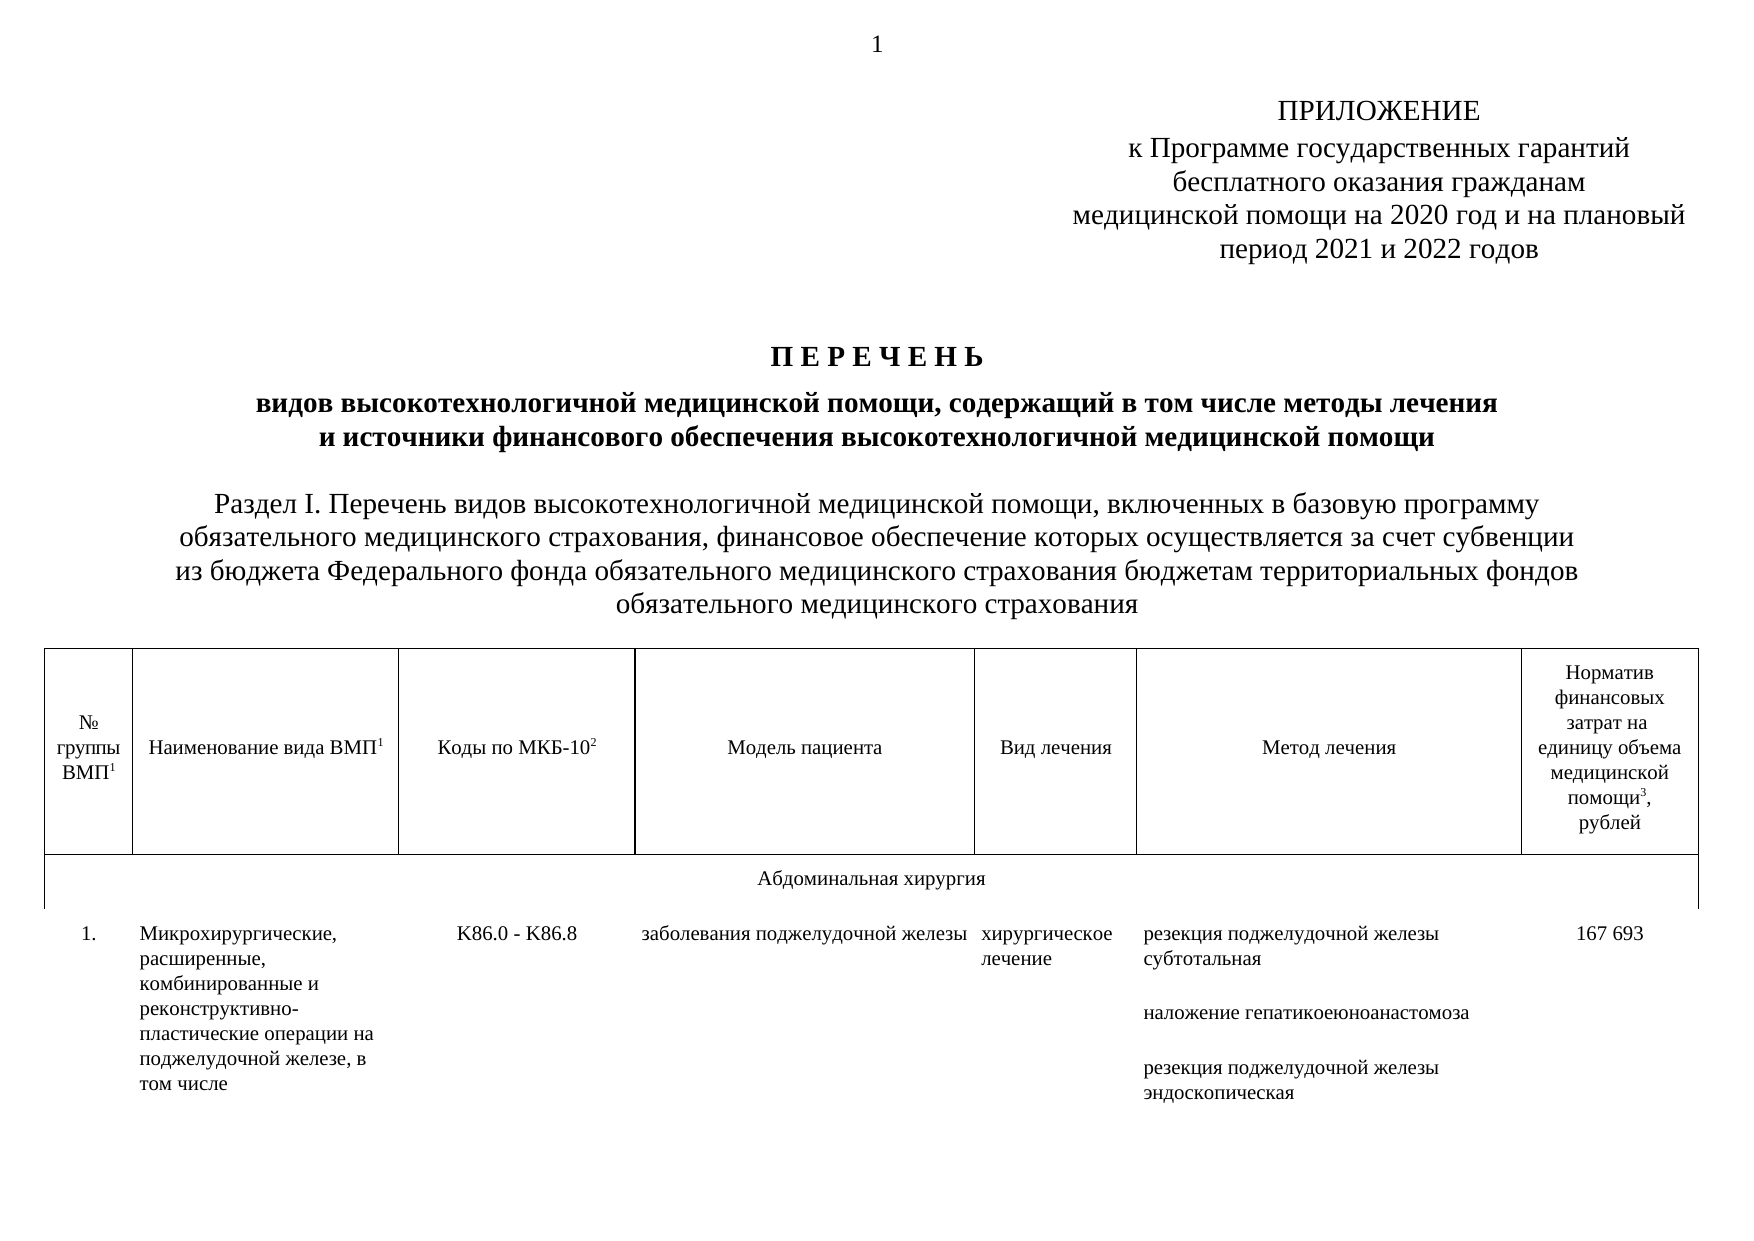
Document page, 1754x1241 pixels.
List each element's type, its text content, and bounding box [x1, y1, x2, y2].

table_header Модель пациента [636, 649, 974, 854]
text к Программе государственных гарантий [1063, 126, 1695, 164]
table_header Метод лечения [1137, 649, 1521, 854]
table_header Норматив финансовых затрат на единицу объема медицинской помощи3, рублей [1522, 649, 1698, 854]
table_cell наложение гепатикоеюноанастомоза [1137, 989, 1521, 1043]
text и источники финансового обеспечения высокотехнологичной медицинской помощи [59, 419, 1695, 452]
table_cell хирургическое лечение [975, 909, 1137, 1123]
table_header Коды по МКБ-102 [399, 649, 634, 854]
table_cell K86.0 - K86.8 [399, 909, 635, 1123]
table_cell резекция поджелудочной железы субтотальная [1137, 909, 1521, 989]
table_header Вид лечения [975, 649, 1136, 854]
table_cell заболевания поджелудочной железы [635, 909, 974, 1123]
text ПРИЛОЖЕНИЕ [1063, 89, 1695, 126]
text видов высокотехнологичной медицинской помощи, содержащий в том числе методы лечения [59, 385, 1695, 419]
text П Е Р Е Ч Е Н Ь [59, 339, 1695, 373]
table_cell Абдоминальная хирургия [45, 855, 1698, 909]
text обязательного медицинского страхования, финансовое обеспечение которых осуществляется за счет субвенции [59, 519, 1695, 553]
table_cell Микрохирургические, расширенные, комбинированные и реконструктивно-пластические операции на поджелудочной железе, в том числе лапароскопически ассистированные операции [133, 909, 399, 1123]
table_cell 167 693 [1521, 909, 1698, 1123]
text медицинской помощи на 2020 год и на плановый период 2021 и 2022 годов [1063, 197, 1695, 264]
text из бюджета Федерального фонда обязательного медицинского страхования бюджетам территориальных фондов [59, 553, 1695, 587]
table_cell резекция поджелудочной железы эндоскопическая [1137, 1044, 1521, 1123]
text бесплатного оказания гражданам [1063, 164, 1695, 197]
table_header № группы ВМП1 [45, 649, 132, 854]
table_header Наименование вида ВМП1 [133, 649, 398, 854]
text Раздел I. Перечень видов высокотехнологичной медицинской помощи, включенных в базовую программу [59, 486, 1695, 519]
text обязательного медицинского страхования [59, 587, 1695, 620]
table_cell 1. [44, 909, 133, 1123]
